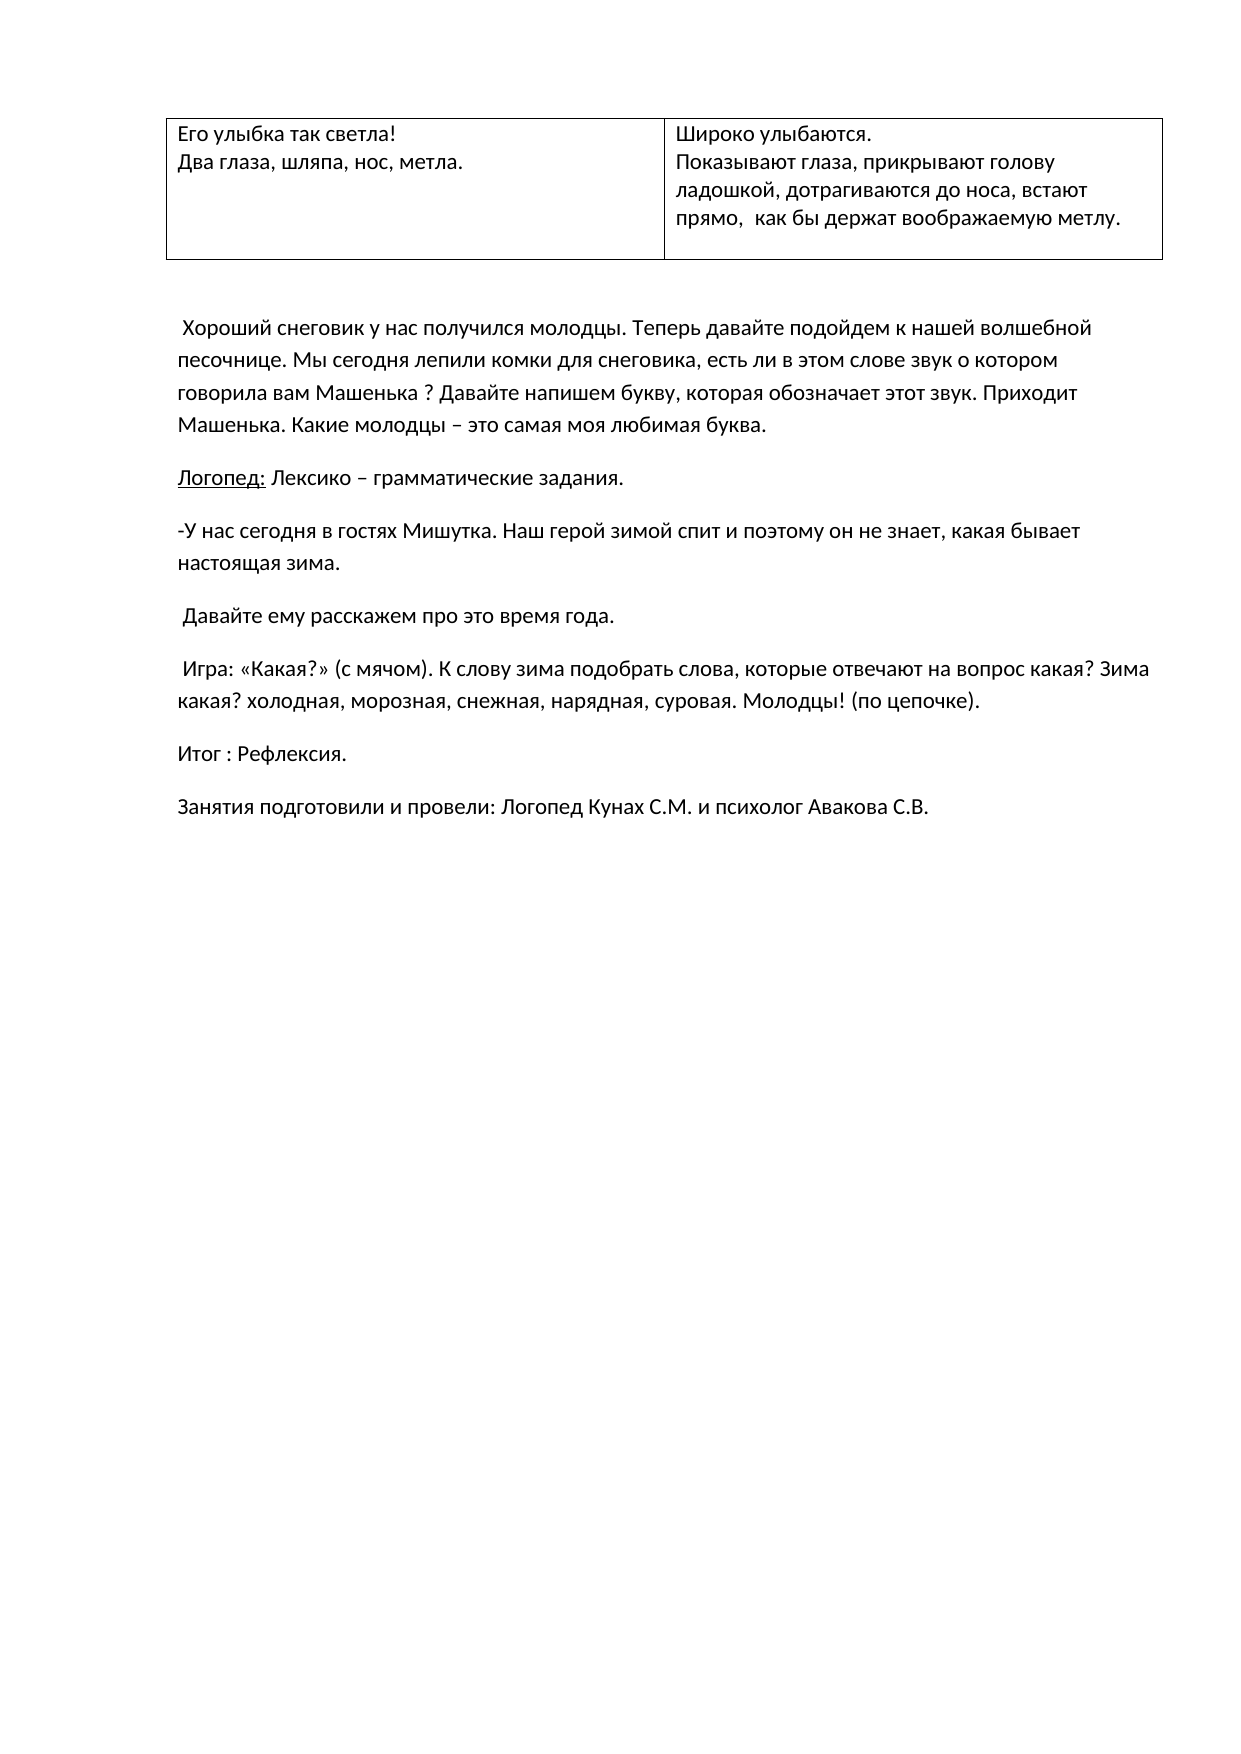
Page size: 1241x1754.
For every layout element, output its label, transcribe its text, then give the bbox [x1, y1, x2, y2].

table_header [167, 119, 664, 259]
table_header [665, 119, 1162, 259]
text Логопед: Лексико – грамматические задания. [177, 463, 1152, 491]
text Давайте ему расскажем про это время года. [177, 601, 1152, 629]
text Игра: «Какая?» (с мячом). К слову зима подобрать слова, которые отвечают на вопрос какая? Зима какая? холодная, морозная, снежная, нарядная, суровая. Молодцы! (по цепочке). [177, 654, 1152, 714]
text Хороший снеговик у нас получился молодцы. Теперь давайте подойдем к нашей волшебной песочнице. Мы сегодня лепили комки для снеговика, есть ли в этом слове звук о котором говорила вам Машенька ? Давайте напишем букву, которая обозначает этот звук. Приходит Машенька. Какие молодцы – это самая моя любимая буква. [177, 313, 1152, 438]
text Итог : Рефлексия. [177, 739, 1152, 767]
text -У нас сегодня в гостях Мишутка. Наш герой зимой спит и поэтому он не знает, какая бывает настоящая зима. [177, 516, 1152, 576]
text Занятия подготовили и провели: Логопед Кунах С.М. и психолог Авакова С.В. [177, 792, 1152, 820]
